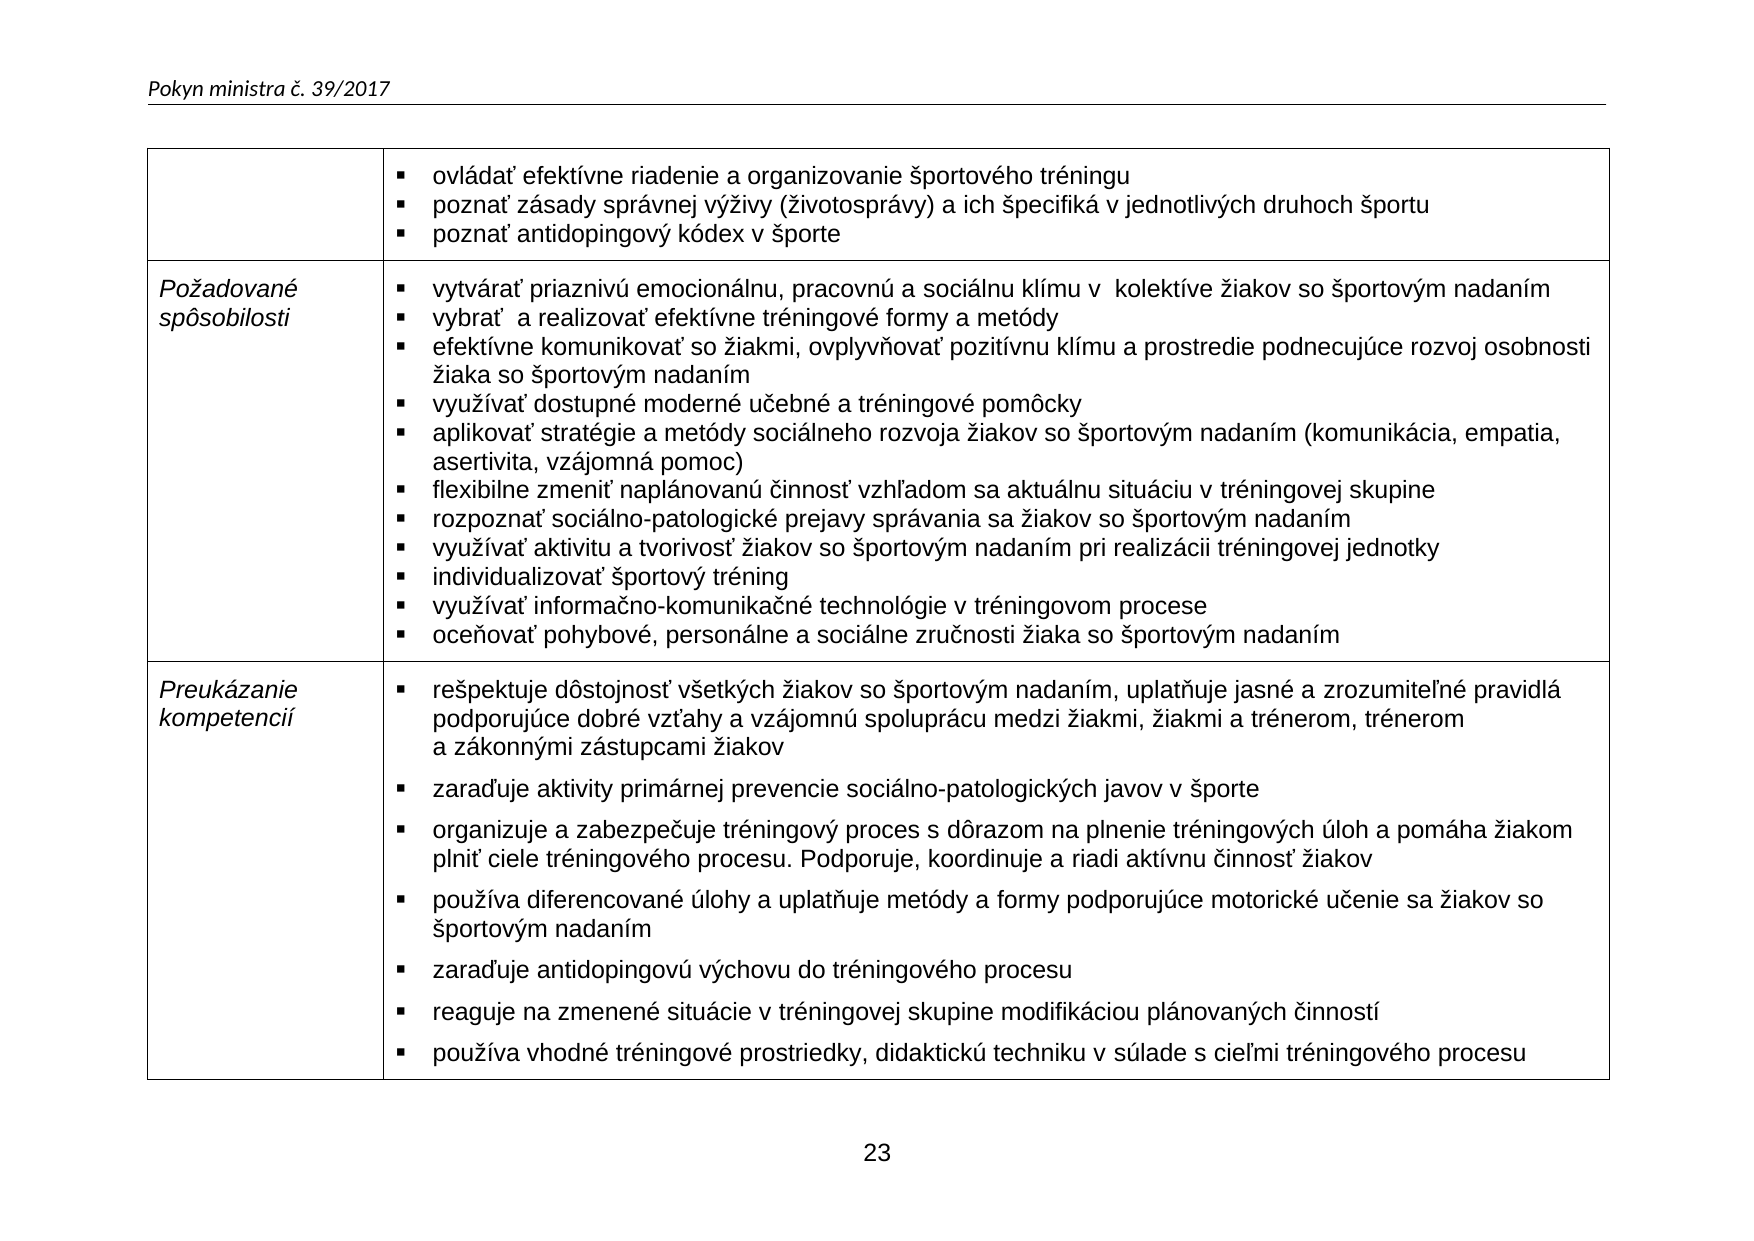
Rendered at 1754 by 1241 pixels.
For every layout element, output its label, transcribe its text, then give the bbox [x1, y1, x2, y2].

table_cell Preukázanie kompetencií [148, 662, 383, 1079]
table_cell rešpektuje dôstojnosť všetkých žiakov so športovým nadaním, uplatňuje jasné a zrozumiteľné pravidlá podporujúce dobré vzťahy a vzájomnú spoluprácu medzi žiakmi, žiakmi a trénerom, trénerom a zákonnými zástupcami žiakov zaraďuje aktivity primárnej prevencie sociálno-patologických javov v športe organizuje a zabezpečuje tréningový proces s dôrazom na plnenie tréningových úloh a pomáha žiakom plniť ciele tréningového procesu. Podporuje, koordinuje a riadi aktívnu činnosť žiakov používa diferencované úlohy a uplatňuje metódy a formy podporujúce motorické učenie sa žiakov so športovým nadaním zaraďuje antidopingovú výchovu do tréningového procesu reaguje na zmenené situácie v tréningovej skupine modifikáciou plánovaných činností používa vhodné tréningové prostriedky, didaktickú techniku v súlade s cieľmi tréningového procesu [384, 662, 1609, 1079]
table_cell vytvárať priaznivú emocionálnu, pracovnú a sociálnu klímu v kolektíve žiakov so športovým nadaním vybrať a realizovať efektívne tréningové formy a metódy efektívne komunikovať so žiakmi, ovplyvňovať pozitívnu klímu a prostredie podnecujúce rozvoj osobnosti žiaka so športovým nadaním využívať dostupné moderné učebné a tréningové pomôcky aplikovať stratégie a metódy sociálneho rozvoja žiakov so športovým nadaním (komunikácia, empatia, asertivita, vzájomná pomoc) flexibilne zmeniť naplánovanú činnosť vzhľadom sa aktuálnu situáciu v tréningovej skupine rozpoznať sociálno-patologické prejavy správania sa žiakov so športovým nadaním využívať aktivitu a tvorivosť žiakov so športovým nadaním pri realizácii tréningovej jednotky individualizovať športový tréning využívať informačno-komunikačné technológie v tréningovom procese oceňovať pohybové, personálne a sociálne zručnosti žiaka so športovým nadaním [384, 261, 1609, 661]
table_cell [148, 149, 383, 260]
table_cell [384, 149, 1609, 260]
table_cell Požadované spôsobilosti [148, 261, 383, 661]
